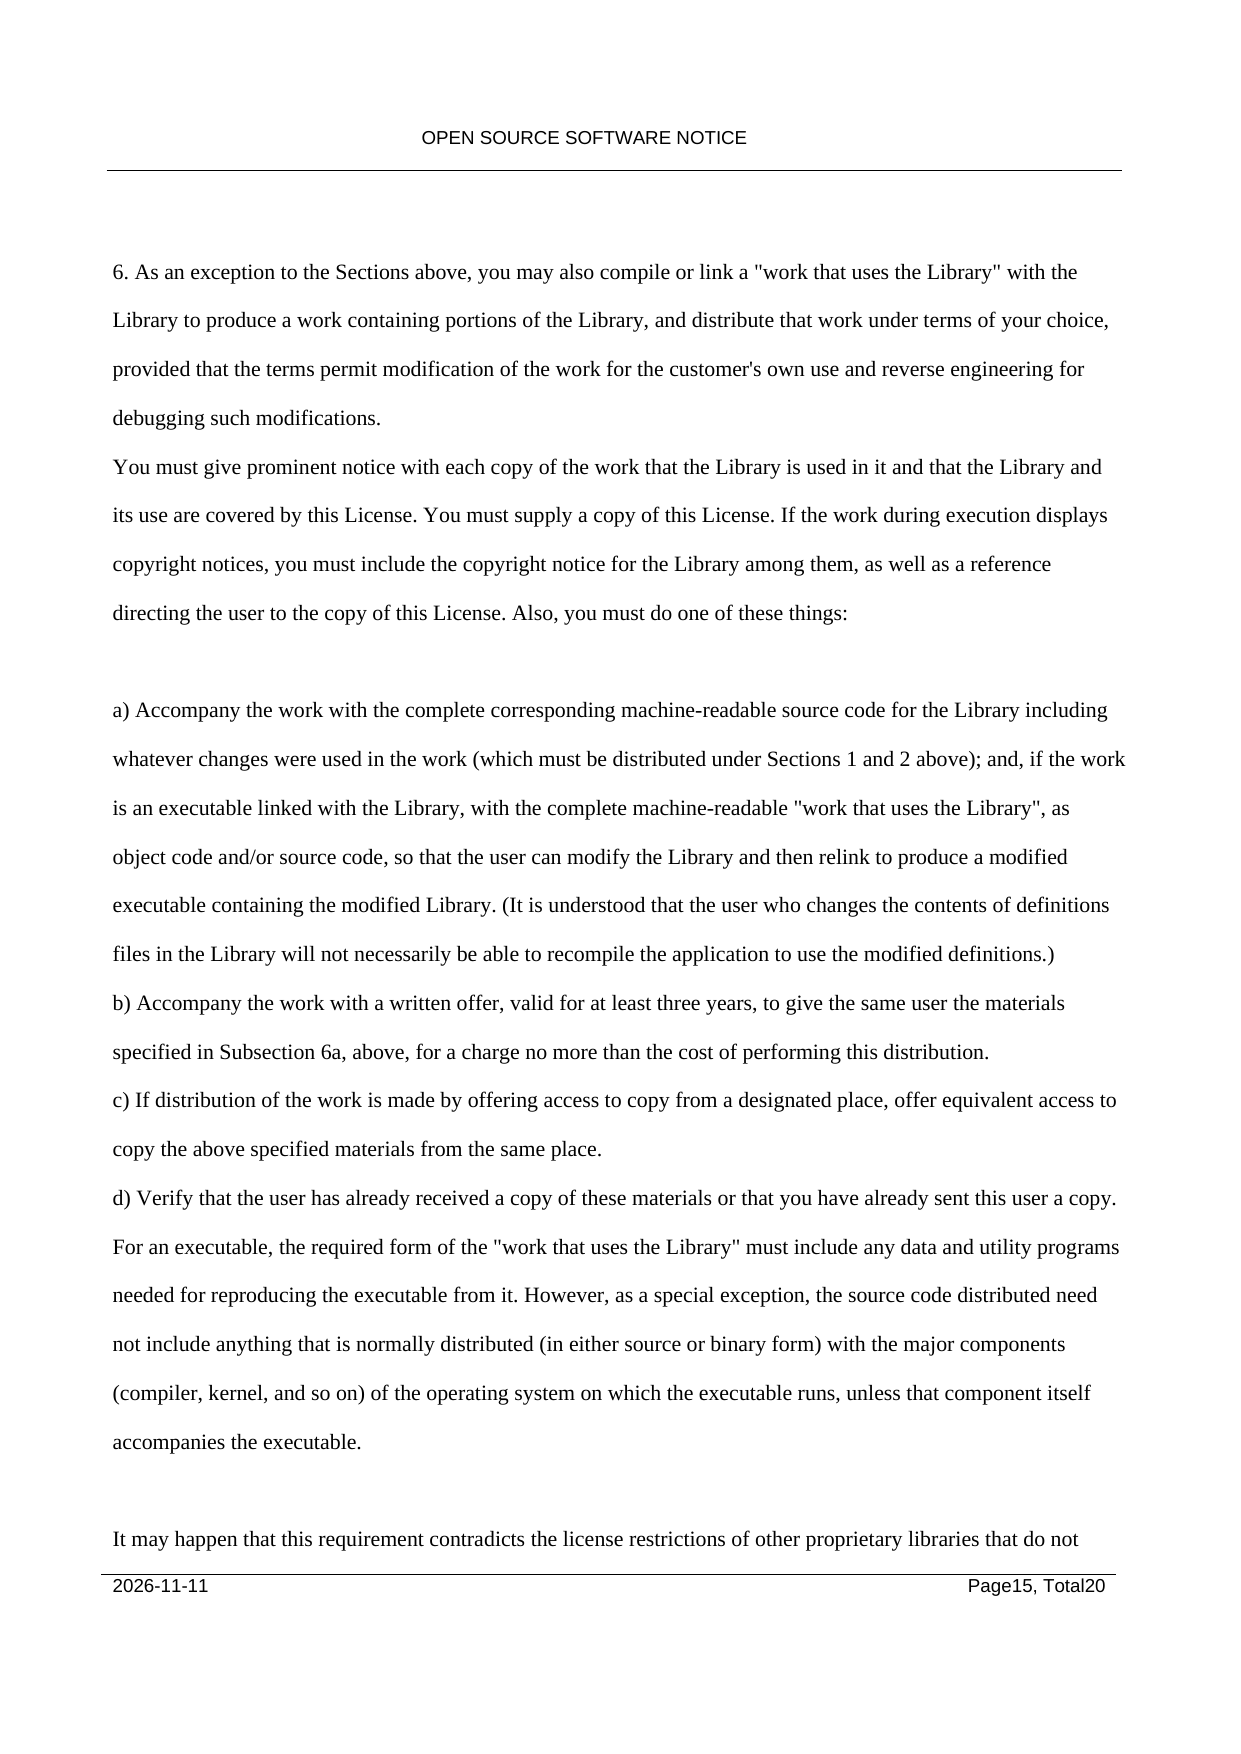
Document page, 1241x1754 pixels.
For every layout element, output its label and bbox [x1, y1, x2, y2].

text [112, 206, 1128, 1555]
